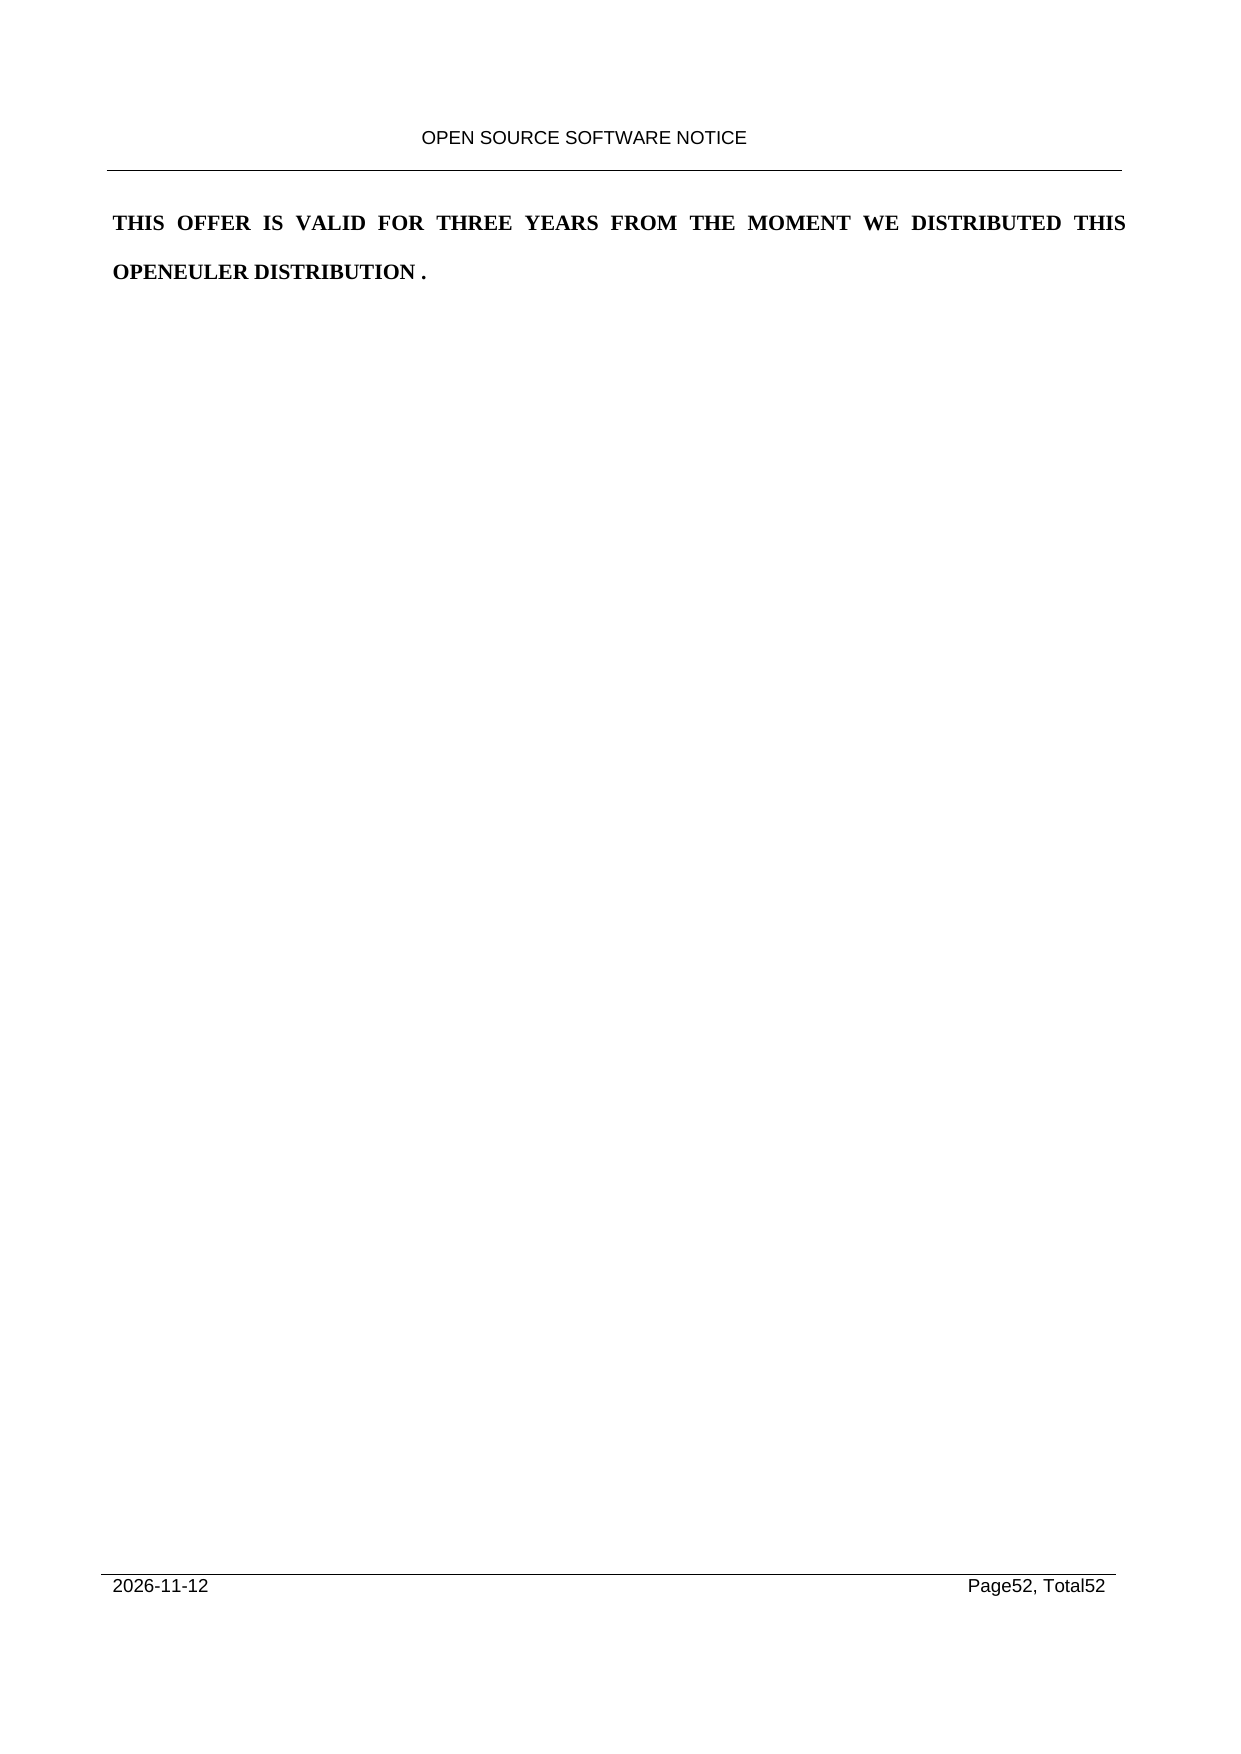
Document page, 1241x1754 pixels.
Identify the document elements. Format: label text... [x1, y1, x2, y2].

text THIS OFFER IS VALID FOR THREE YEARS FROM THE MOMENT WE DISTRIBUTED THIS OPENEULER DISTRIBUTION . [112, 206, 1128, 288]
